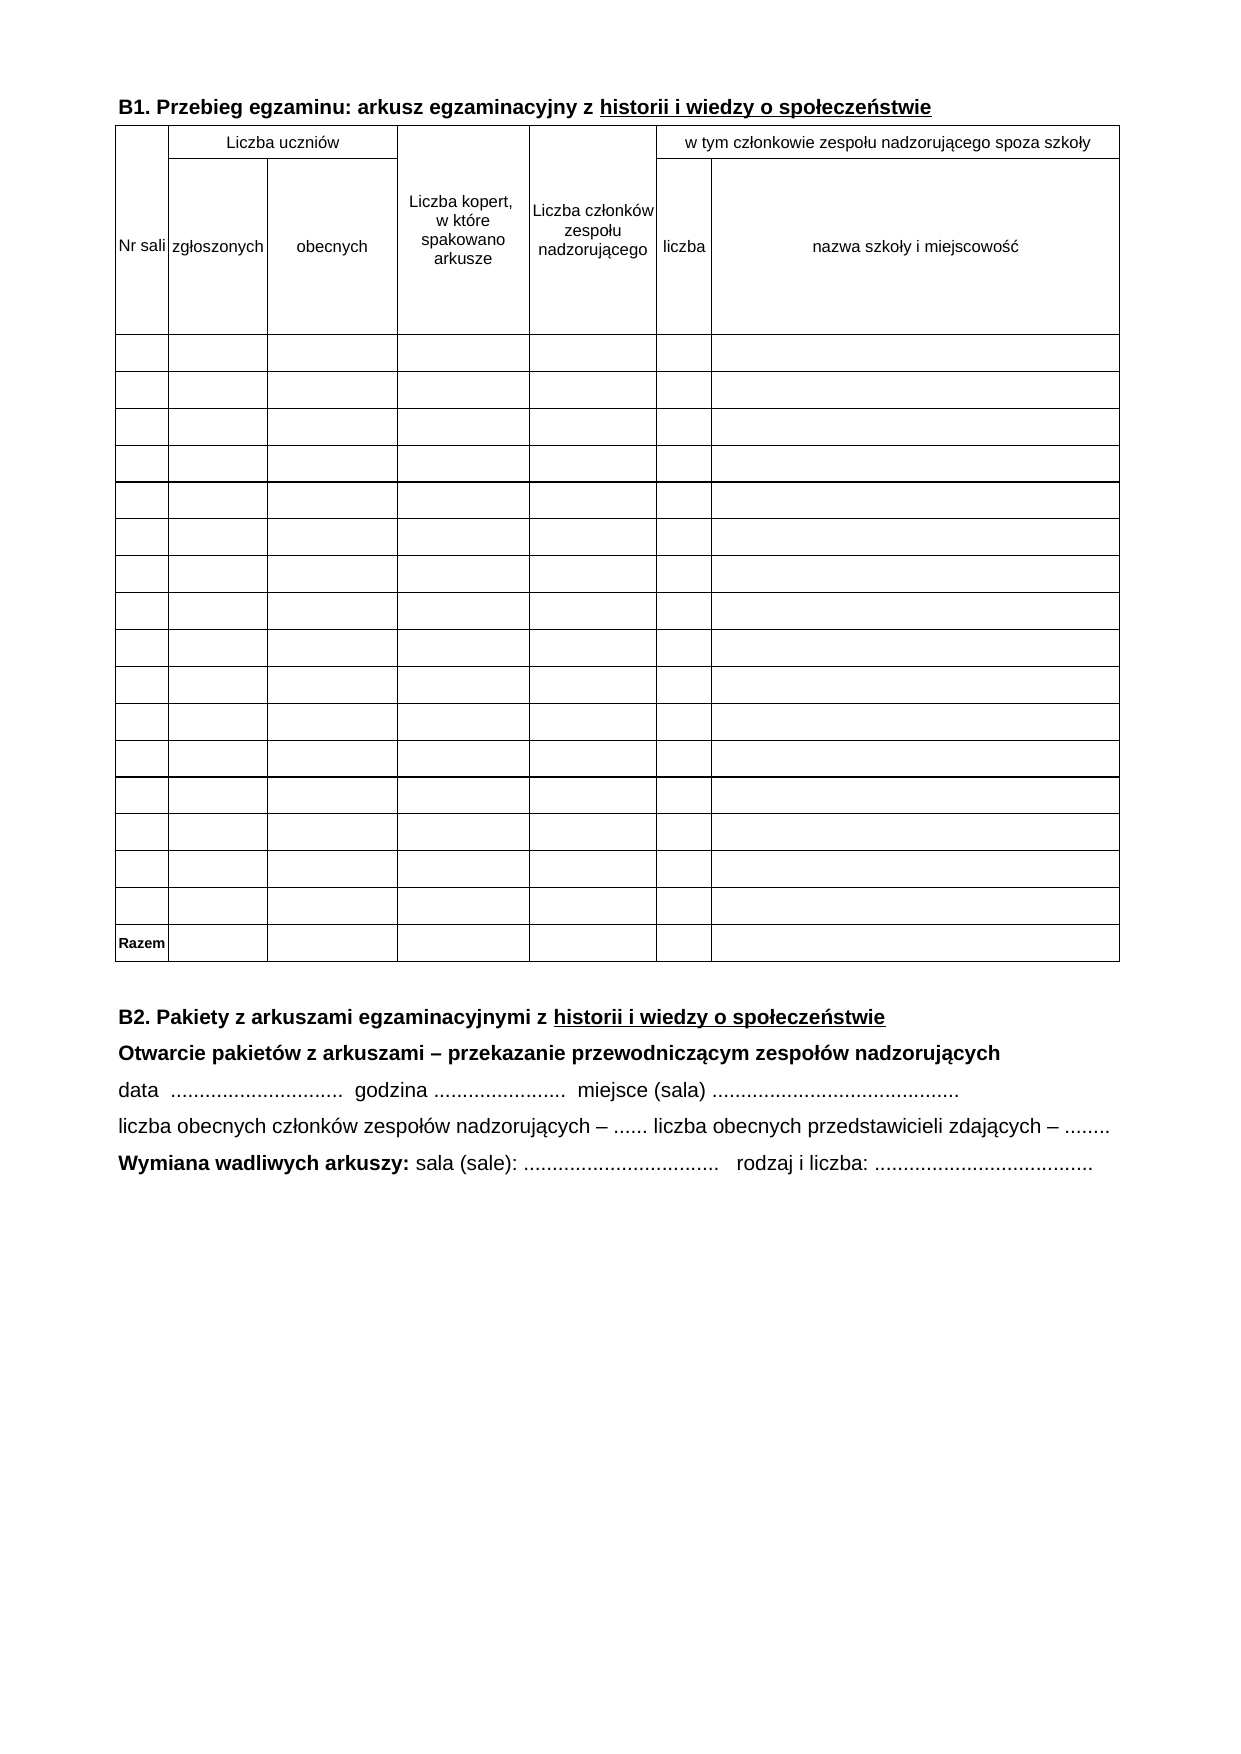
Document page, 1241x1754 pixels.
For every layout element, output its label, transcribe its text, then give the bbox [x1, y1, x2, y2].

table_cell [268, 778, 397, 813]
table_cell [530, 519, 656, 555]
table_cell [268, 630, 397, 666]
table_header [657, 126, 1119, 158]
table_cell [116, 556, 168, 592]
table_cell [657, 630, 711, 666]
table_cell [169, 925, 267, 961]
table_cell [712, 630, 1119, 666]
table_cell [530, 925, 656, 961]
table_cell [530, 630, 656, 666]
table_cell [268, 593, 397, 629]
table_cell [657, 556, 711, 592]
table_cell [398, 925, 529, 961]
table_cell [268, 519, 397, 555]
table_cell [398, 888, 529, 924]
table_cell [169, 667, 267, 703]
text data .............................. godzina ....................... miejsce (sala) ........................................... [118, 1077, 1122, 1101]
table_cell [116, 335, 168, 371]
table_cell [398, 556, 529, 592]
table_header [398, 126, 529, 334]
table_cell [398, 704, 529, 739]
text Wymiana wadliwych arkuszy: sala (sale): .................................. rodzaj i liczba: ...................................... [118, 1150, 1122, 1174]
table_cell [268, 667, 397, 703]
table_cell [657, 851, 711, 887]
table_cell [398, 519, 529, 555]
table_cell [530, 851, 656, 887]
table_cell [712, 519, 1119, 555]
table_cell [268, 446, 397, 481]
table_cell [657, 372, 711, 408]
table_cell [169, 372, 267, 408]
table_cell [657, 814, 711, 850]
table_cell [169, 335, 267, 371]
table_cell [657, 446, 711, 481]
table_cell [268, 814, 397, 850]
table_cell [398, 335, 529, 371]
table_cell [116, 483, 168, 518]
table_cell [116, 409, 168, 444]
text B1. Przebieg egzaminu: arkusz egzaminacyjny z historii i wiedzy o społeczeństwie [118, 95, 1122, 119]
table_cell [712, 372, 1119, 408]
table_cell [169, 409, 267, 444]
text B2. Pakiety z arkuszami egzaminacyjnymi z historii i wiedzy o społeczeństwie [118, 1004, 1122, 1028]
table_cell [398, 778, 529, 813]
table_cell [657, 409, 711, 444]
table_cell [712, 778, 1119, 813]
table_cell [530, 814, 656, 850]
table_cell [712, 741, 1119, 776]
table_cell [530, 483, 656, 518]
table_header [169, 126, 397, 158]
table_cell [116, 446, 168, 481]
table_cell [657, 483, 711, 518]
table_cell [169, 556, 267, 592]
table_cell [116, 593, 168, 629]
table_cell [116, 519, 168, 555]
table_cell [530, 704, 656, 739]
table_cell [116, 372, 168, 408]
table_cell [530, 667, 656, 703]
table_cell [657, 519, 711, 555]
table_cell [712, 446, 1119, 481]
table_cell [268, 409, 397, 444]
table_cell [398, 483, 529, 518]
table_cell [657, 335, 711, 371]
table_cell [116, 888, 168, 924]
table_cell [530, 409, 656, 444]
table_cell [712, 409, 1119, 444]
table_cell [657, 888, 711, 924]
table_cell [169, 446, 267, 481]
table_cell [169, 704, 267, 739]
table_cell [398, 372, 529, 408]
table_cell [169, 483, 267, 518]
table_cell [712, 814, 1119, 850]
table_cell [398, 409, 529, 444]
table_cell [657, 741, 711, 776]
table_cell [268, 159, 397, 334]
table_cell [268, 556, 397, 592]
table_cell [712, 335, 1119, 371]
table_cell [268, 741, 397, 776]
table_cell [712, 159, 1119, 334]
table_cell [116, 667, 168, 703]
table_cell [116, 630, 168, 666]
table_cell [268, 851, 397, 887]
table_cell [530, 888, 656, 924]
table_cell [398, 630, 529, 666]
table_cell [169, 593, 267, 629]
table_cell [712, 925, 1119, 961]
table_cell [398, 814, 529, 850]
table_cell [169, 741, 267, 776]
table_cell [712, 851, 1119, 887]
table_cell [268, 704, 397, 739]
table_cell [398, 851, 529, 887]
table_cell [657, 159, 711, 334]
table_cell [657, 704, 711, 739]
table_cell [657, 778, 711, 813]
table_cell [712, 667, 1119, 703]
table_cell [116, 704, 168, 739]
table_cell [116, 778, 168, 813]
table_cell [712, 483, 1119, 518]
text liczba obecnych członków zespołów nadzorujących – ...... liczba obecnych przedstawicieli zdających – ........ [118, 1114, 1122, 1138]
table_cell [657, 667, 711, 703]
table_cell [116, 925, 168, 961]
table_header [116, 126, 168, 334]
text Otwarcie pakietów z arkuszami – przekazanie przewodniczącym zespołów nadzorujących [118, 1041, 1122, 1065]
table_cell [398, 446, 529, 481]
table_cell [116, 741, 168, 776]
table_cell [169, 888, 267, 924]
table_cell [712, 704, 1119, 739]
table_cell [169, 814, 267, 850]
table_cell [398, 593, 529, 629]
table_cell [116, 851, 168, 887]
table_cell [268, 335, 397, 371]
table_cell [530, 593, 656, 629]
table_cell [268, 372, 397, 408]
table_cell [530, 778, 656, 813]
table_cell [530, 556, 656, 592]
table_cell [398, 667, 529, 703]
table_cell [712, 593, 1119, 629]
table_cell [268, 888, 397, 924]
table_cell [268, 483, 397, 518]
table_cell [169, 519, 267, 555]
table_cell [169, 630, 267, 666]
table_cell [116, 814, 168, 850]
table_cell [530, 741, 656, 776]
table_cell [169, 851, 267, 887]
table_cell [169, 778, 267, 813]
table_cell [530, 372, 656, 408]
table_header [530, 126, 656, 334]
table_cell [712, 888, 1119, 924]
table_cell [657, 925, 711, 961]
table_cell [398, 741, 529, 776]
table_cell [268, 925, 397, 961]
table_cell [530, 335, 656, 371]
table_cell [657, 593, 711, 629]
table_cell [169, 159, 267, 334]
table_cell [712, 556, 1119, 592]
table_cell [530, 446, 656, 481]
